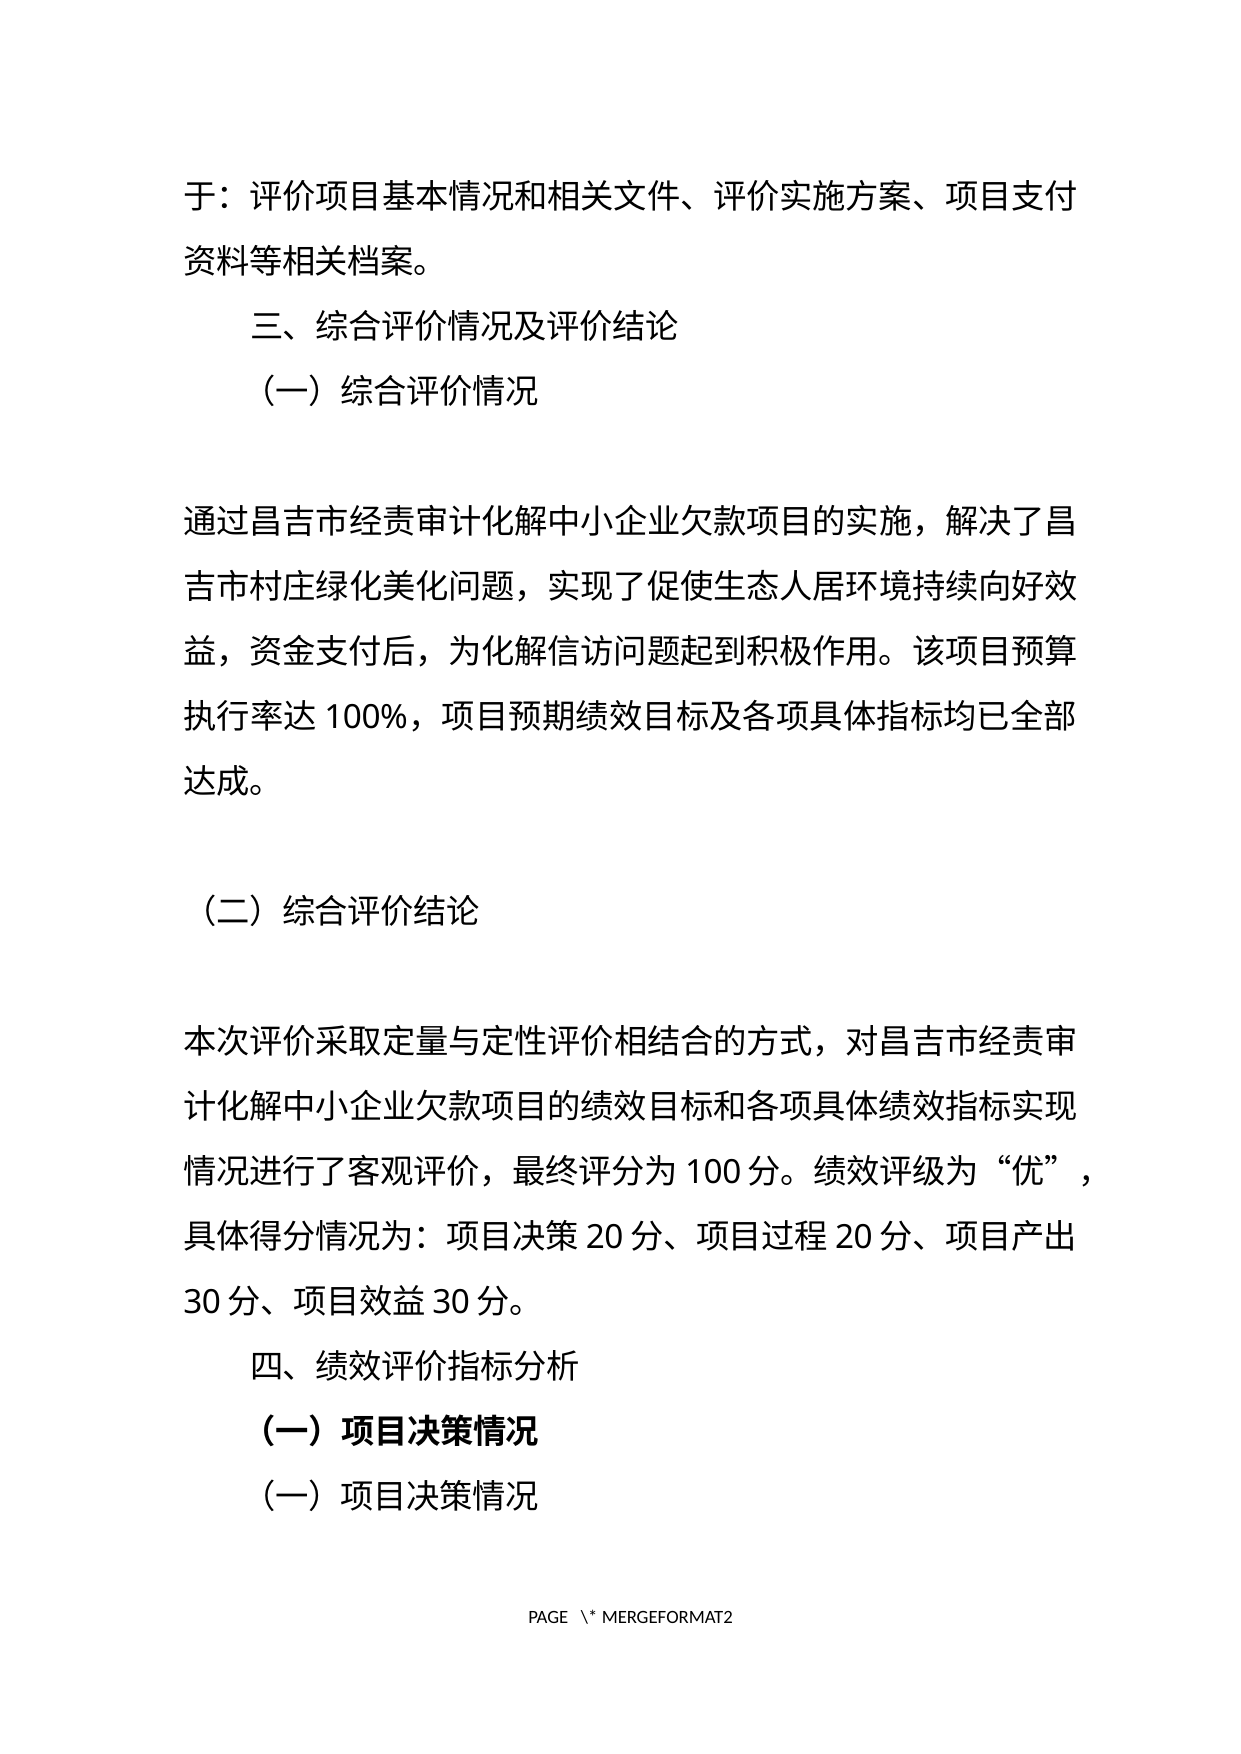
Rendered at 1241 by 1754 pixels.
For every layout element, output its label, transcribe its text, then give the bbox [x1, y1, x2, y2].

text 四、绩效评价指标分析 [183, 1332, 1078, 1397]
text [183, 1462, 1078, 1527]
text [183, 162, 1078, 292]
text 三、综合评价情况及评价结论 [183, 292, 1078, 357]
text （一）综合评价情况 通过昌吉市经责审计化解中小企业欠款项目的实施，解决了昌吉市村庄绿化美化问题，实现了促使生态人居环境持续向好效益，资金支付后，为化解信访问题起到积极作用。该项目预算执行率达100%，项目预期绩效目标及各项具体指标均已全部达成。 （二）综合评价结论 本次评价采取定量与定性评价相结合的方式，对昌吉市经责审计化解中小企业欠款项目的绩效目标和各项具体绩效指标实现情况进行了客观评价，最终评分为100分。绩效评级为“优”，具体得分情况为：项目决策20分、项目过程20分、项目产出30分、项目效益30分。 [183, 357, 1078, 1332]
text （一）项目决策情况 [183, 1397, 1078, 1462]
